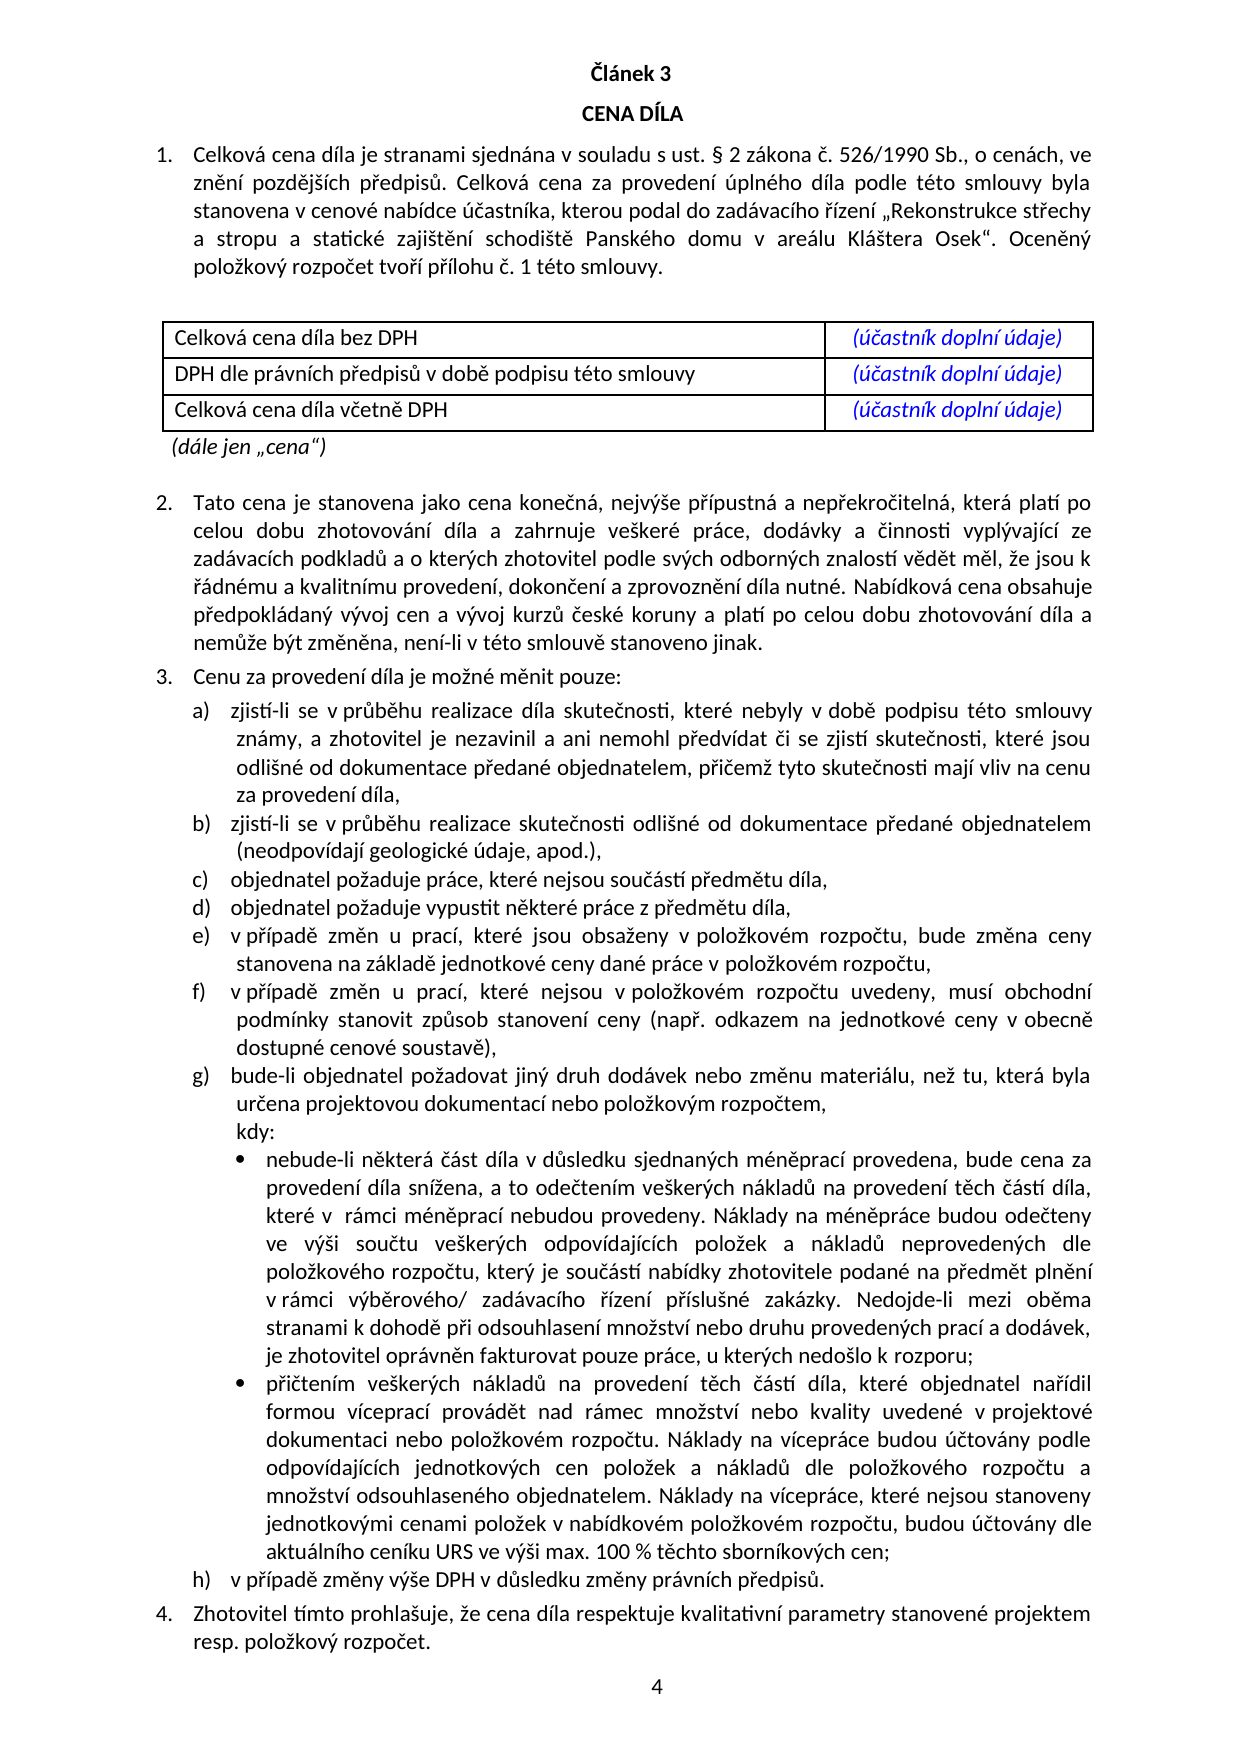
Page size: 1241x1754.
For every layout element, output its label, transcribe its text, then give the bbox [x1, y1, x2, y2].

list v případě změn u prací, které jsou obsaženy v položkovém rozpočtu, bude změna ceny stanovena na základě jednotkové ceny dané práce v položkovém rozpočtu, [192, 921, 1093, 977]
table_cell Celková cena díla včetně DPH [164, 396, 824, 430]
table_header Celková cena díla bez DPH [164, 323, 824, 357]
list bude-li objednatel požadovat jiný druh dodávek nebo změnu materiálu, než tu, která byla určena projektovou dokumentací nebo položkovým rozpočtem, [192, 1061, 1093, 1117]
table_header (účastník doplní údaje) [826, 323, 1092, 357]
text kdy: [236, 1117, 1093, 1145]
list objednatel požaduje práce, které nejsou součástí předmětu díla, [192, 865, 1093, 893]
list v případě změn u prací, které nejsou v položkovém rozpočtu uvedeny, musí obchodní podmínky stanovit způsob stanovení ceny (např. odkazem na jednotkové ceny v obecně dostupné cenové soustavě), [192, 977, 1093, 1061]
list nebude-li některá část díla v důsledku sjednaných méněprací provedena, bude cena za provedení díla snížena, a to odečtením veškerých nákladů na provedení těch částí díla, které v rámci méněprací nebudou provedeny. Náklady na méněpráce budou odečteny ve výši součtu veškerých odpovídajících položek a nákladů neprovedených dle položkového rozpočtu, který je součástí nabídky zhotovitele podané na předmět plnění v rámci výběrového/ zadávacího řízení příslušné zakázky. Nedojde-li mezi oběma stranami k dohodě při odsouhlasení množství nebo druhu provedených prací a dodávek, je zhotovitel oprávněn fakturovat pouze práce, u kterých nedošlo k rozporu; [236, 1145, 1093, 1369]
list Celková cena díla je stranami sjednána v souladu s ust. § 2 zákona č. 526/1990 Sb., o cenách, ve znění pozdějších předpisů. Celková cena za provedení úplného díla podle této smlouvy byla stanovena v cenové nabídce účastníka, kterou podal do zadávacího řízení „Rekonstrukce střechy a stropu a statické zajištění schodiště Panského domu v areálu Kláštera Osek“. Oceněný položkový rozpočet tvoří přílohu č. 1 této smlouvy. [156, 140, 1093, 280]
table_cell (účastník doplní údaje) [826, 359, 1092, 393]
text Cena díla [162, 99, 1093, 128]
list v případě změny výše DPH v důsledku změny právních předpisů. [192, 1565, 1093, 1593]
list Tato cena je stanovena jako cena konečná, nejvýše přípustná a nepřekročitelná, která platí po celou dobu zhotovování díla a zahrnuje veškeré práce, dodávky a činnosti vyplývající ze zadávacích podkladů a o kterých zhotovitel podle svých odborných znalostí vědět měl, že jsou k řádnému a kvalitnímu provedení, dokončení a zprovoznění díla nutné. Nabídková cena obsahuje předpokládaný vývoj cen a vývoj kurzů české koruny a platí po celou dobu zhotovování díla a nemůže být změněna, není-li v této smlouvě stanoveno jinak. [156, 488, 1093, 656]
list zjistí-li se v průběhu realizace skutečnosti odlišné od dokumentace předané objednatelem (neodpovídají geologické údaje, apod.), [192, 809, 1093, 865]
list zjistí-li se v průběhu realizace díla skutečnosti, které nebyly v době podpisu této smlouvy známy, a zhotovitel je nezavinil a ani nemohl předvídat či se zjistí skutečnosti, které jsou odlišné od dokumentace předané objednatelem, přičemž tyto skutečnosti mají vliv na cenu za provedení díla, [192, 697, 1093, 809]
list přičtením veškerých nákladů na provedení těch částí díla, které objednatel nařídil formou víceprací provádět nad rámec množství nebo kvality uvedené v projektové dokumentaci nebo položkovém rozpočtu. Náklady na vícepráce budou účtovány podle odpovídajících jednotkových cen položek a nákladů dle položkového rozpočtu a množství odsouhlaseného objednatelem. Náklady na vícepráce, které nejsou stanoveny jednotkovými cenami položek v nabídkovém položkovém rozpočtu, budou účtovány dle aktuálního ceníku URS ve výši max. 100 % těchto sborníkových cen; [236, 1369, 1093, 1565]
list objednatel požaduje vypustit některé práce z předmětu díla, [192, 893, 1093, 921]
table_cell (účastník doplní údaje) [826, 396, 1092, 430]
subtitle Článek 3 [576, 59, 1093, 87]
list Zhotovitel tímto prohlašuje, že cena díla respektuje kvalitativní parametry stanovené projektem resp. položkový rozpočet. [156, 1599, 1093, 1656]
text (dále jen „cena“) [156, 432, 1093, 460]
list Cenu za provedení díla je možné měnit pouze: [156, 662, 1093, 690]
table_cell DPH dle právních předpisů v době podpisu této smlouvy [164, 359, 824, 393]
